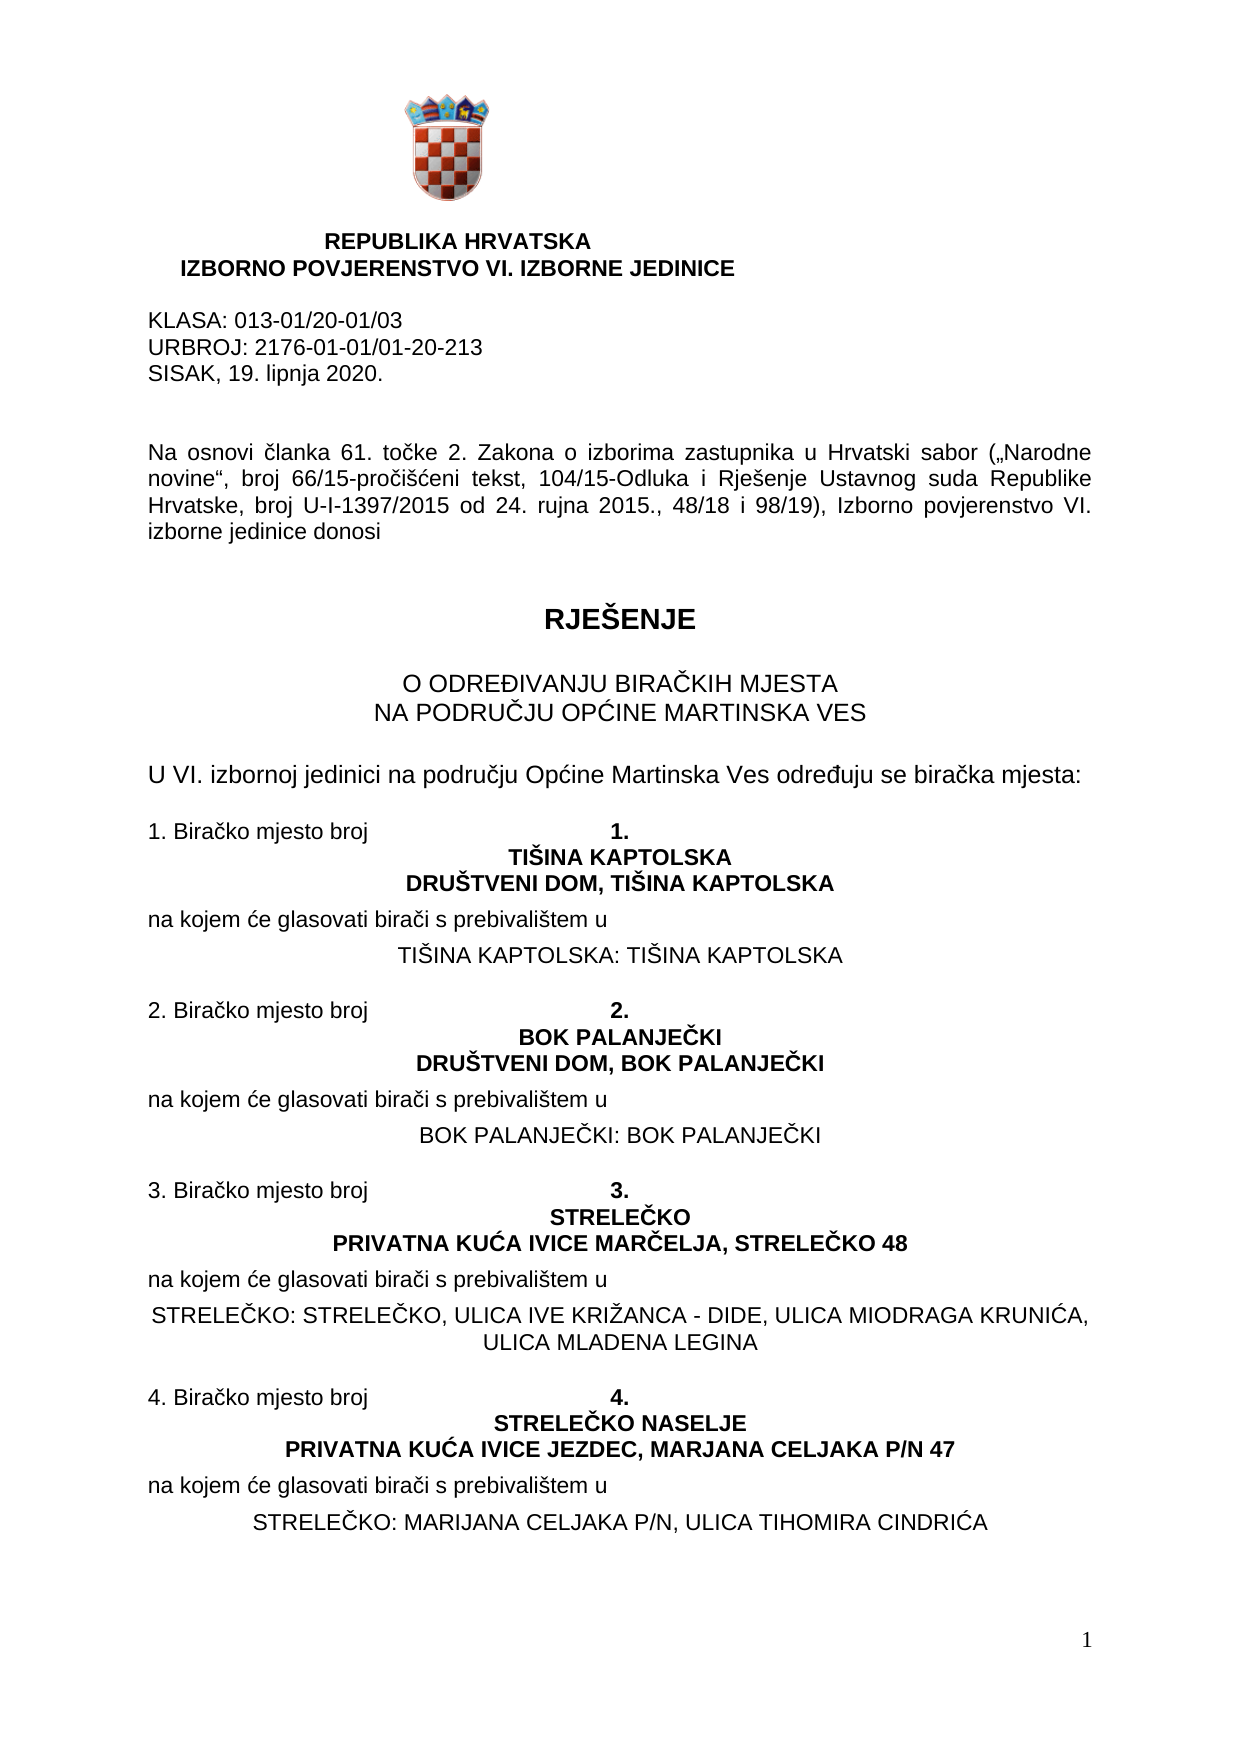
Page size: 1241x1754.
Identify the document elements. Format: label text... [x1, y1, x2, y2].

text NA PODRUČJU OPĆINE MARTINSKA VES [148, 698, 1093, 727]
table_header 1. Biračko mjesto broj 1. TIŠINA KAPTOLSKA DRUŠTVENI DOM, TIŠINA KAPTOLSKA na kojem će glasovati birači s prebivalištem u TIŠINA KAPTOLSKA: TIŠINA KAPTOLSKA [136, 818, 1104, 997]
text O ODREĐIVANJU BIRAČKIH MJESTA [148, 669, 1093, 698]
text IZBORNO POVJERENSTVO VI. IZBORNE JEDINICE [148, 254, 768, 281]
table_cell 4. Biračko mjesto broj 4. STRELEČKO NASELJE PRIVATNA KUĆA IVICE JEZDEC, MARJANA CELJAKA P/N 47 na kojem će glasovati birači s prebivalištem u STRELEČKO: MARIJANA CELJAKA P/N, ULICA TIHOMIRA CINDRIĆA [136, 1384, 1104, 1563]
text KLASA: 013-01/20-01/03 [148, 307, 1093, 334]
table_cell 3. Biračko mjesto broj 3. STRELEČKO PRIVATNA KUĆA IVICE MARČELJA, STRELEČKO 48 na kojem će glasovati birači s prebivalištem u STRELEČKO: STRELEČKO, ULICA IVE KRIŽANCA - DIDE, ULICA MIODRAGA KRUNIĆA, ULICA MLADENA LEGINA [136, 1178, 1104, 1384]
text Na osnovi članka 61. točke 2. Zakona o izborima zastupnika u Hrvatski sabor („Narodne novine“, broj 66/15-pročišćeni tekst, 104/15-Odluka i Rješenje Ustavnog suda Republike Hrvatske, broj U-I-1397/2015 od 24. rujna 2015., 48/18 i 98/19), Izborno povjerenstvo VI. izborne jedinice donosi [148, 439, 1093, 544]
text URBROJ: 2176-01-01/01-20-213 [148, 334, 1093, 360]
text U VI. izbornoj jedinici na području Općine Martinska Ves određuju se biračka mjesta: [148, 760, 1093, 789]
text SISAK, 19. lipnja 2020. [148, 360, 1093, 386]
table_cell 2. Biračko mjesto broj 2. BOK PALANJEČKI DRUŠTVENI DOM, BOK PALANJEČKI na kojem će glasovati birači s prebivalištem u BOK PALANJEČKI: BOK PALANJEČKI [136, 998, 1104, 1177]
text REPUBLIKA HRVATSKA [148, 228, 768, 254]
picture [404, 94, 490, 201]
text RJEŠENJE [148, 602, 1093, 636]
